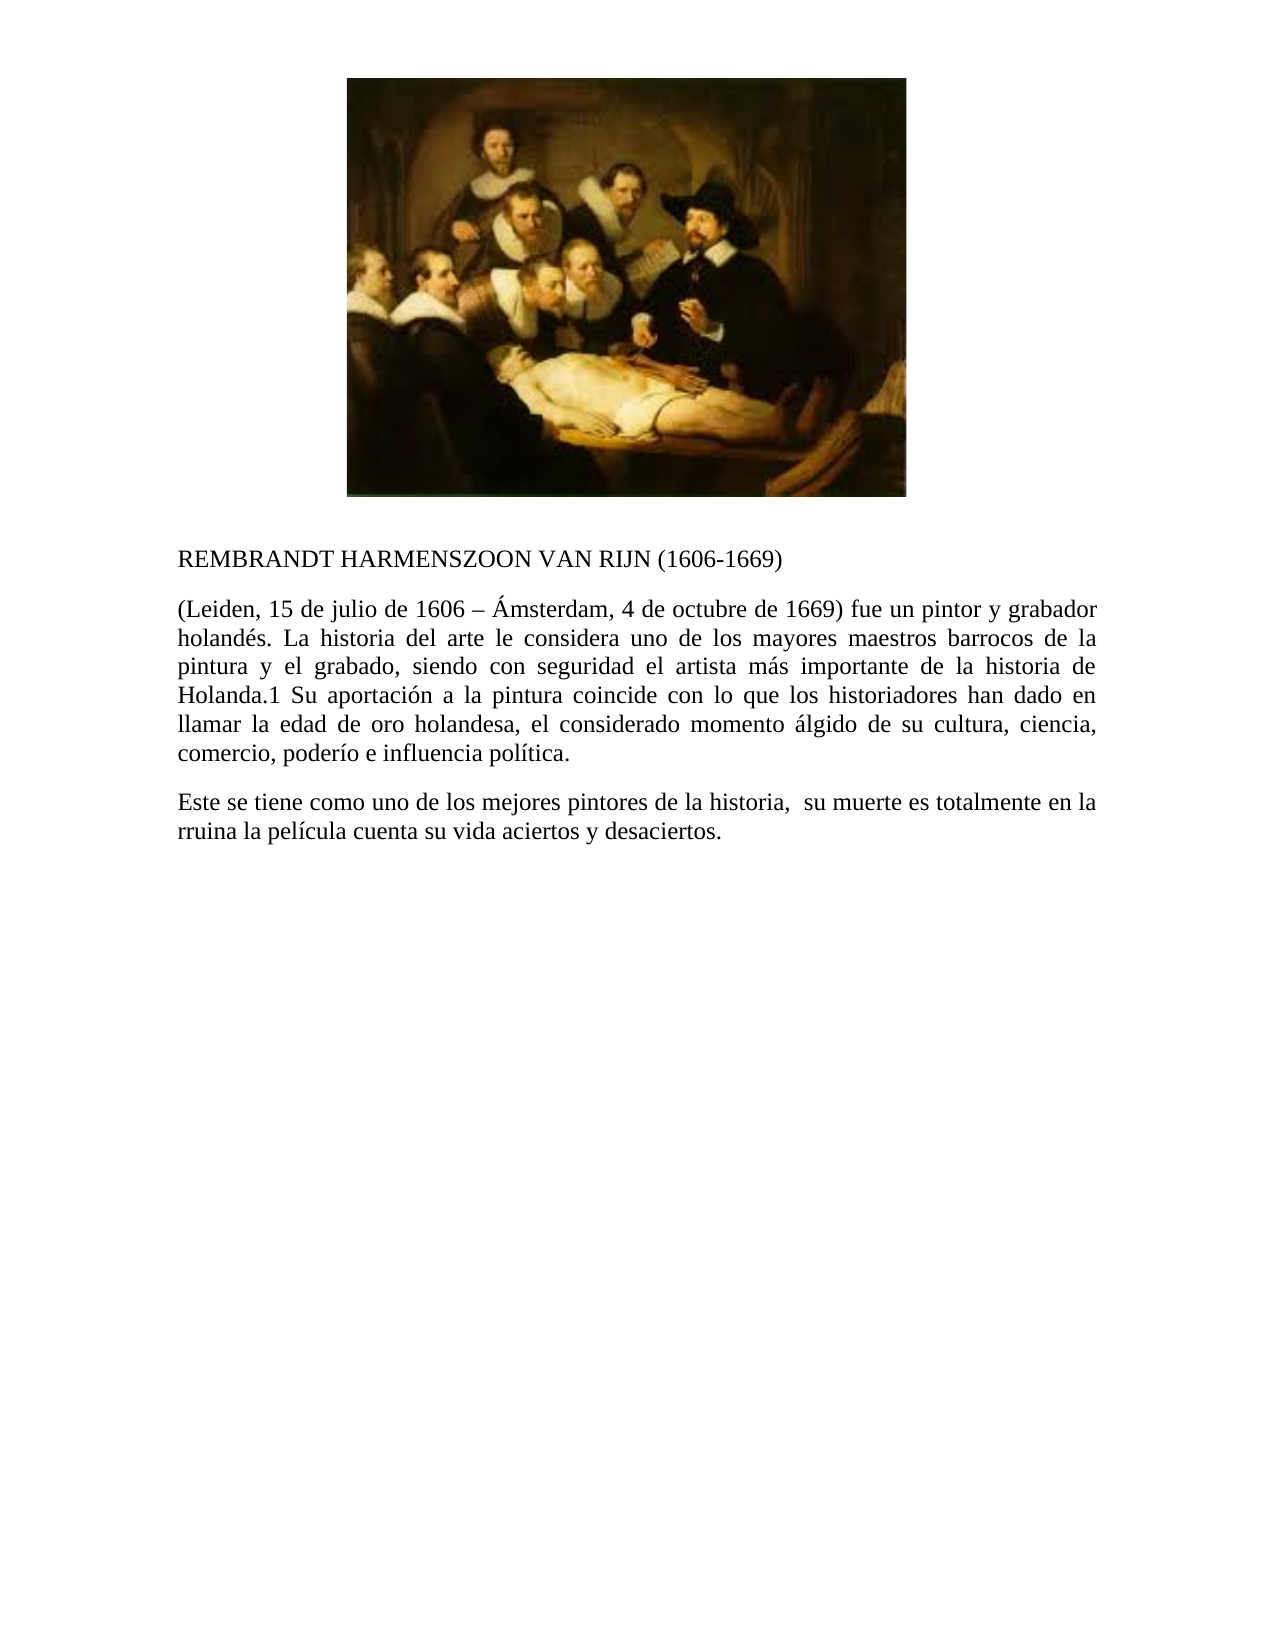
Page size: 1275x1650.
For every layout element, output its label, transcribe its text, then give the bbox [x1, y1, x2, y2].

text (Leiden, 15 de julio de 1606 – Ámsterdam, 4 de octubre de 1669) fue un pintor y grabador holandés. La historia del arte le considera uno de los mayores maestros barrocos de la pintura y el grabado, siendo con seguridad el artista más importante de la historia de Holanda.1 Su aportación a la pintura coincide con lo que los historiadores han dado en llamar la edad de oro holandesa, el considerado momento álgido de su cultura, ciencia, comercio, poderío e influencia política. [177, 594, 1098, 766]
picture [346, 78, 907, 497]
text Este se tiene como uno de los mejores pintores de la historia, su muerte es totalmente en la rruina la película cuenta su vida aciertos y desaciertos. [177, 787, 1098, 845]
text REMBRANDT HARMENSZOON VAN RIJN (1606-1669) [177, 544, 1098, 573]
